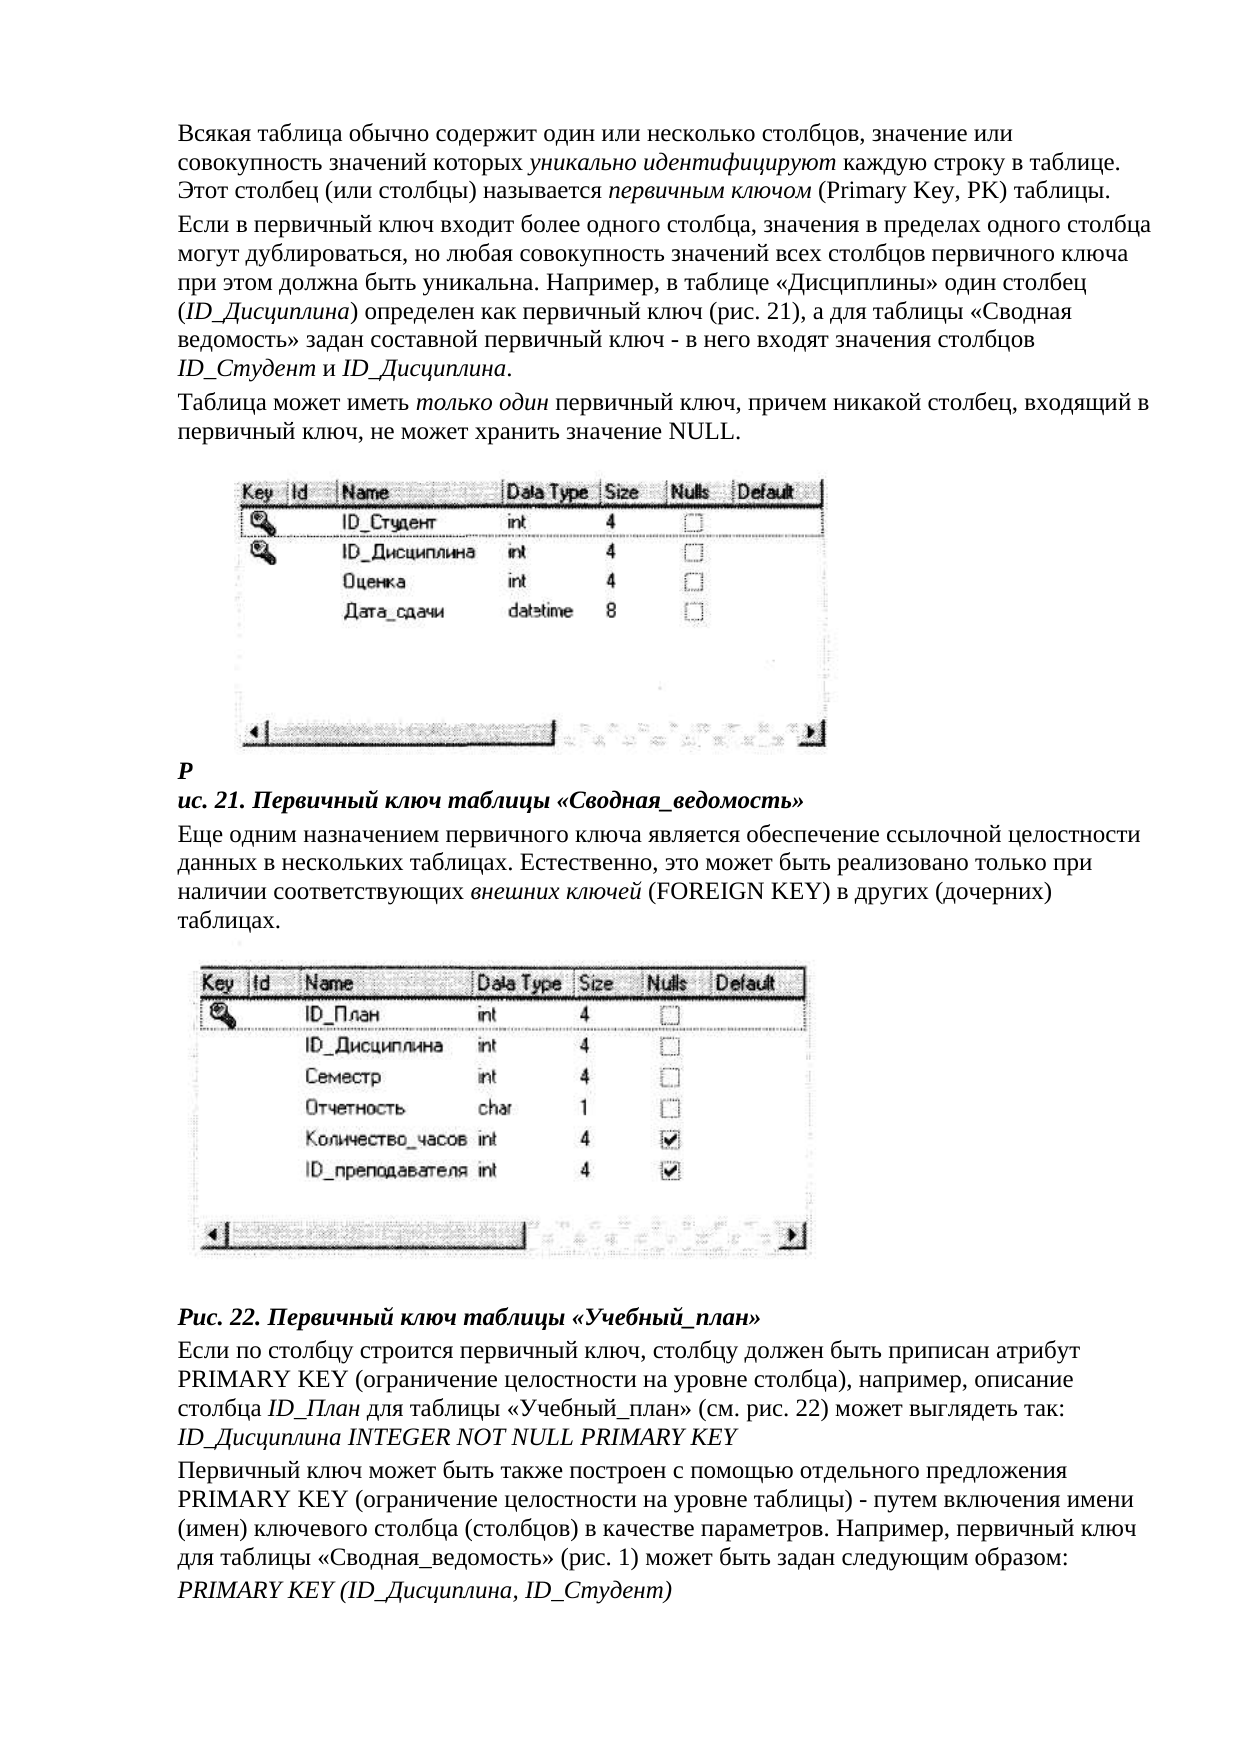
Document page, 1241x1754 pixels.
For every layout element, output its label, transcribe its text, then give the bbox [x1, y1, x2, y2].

text Таблица может иметь только один первичный ключ, причем никакой столбец, входящий в первичный ключ, не может хранить значение NULL. [177, 387, 1152, 444]
text PRIMARY KEY (ID_Дисциплина, ID_Студент) [177, 1576, 1152, 1604]
text Первичный ключ может быть также построен с помощью отдельного предложения PRIMARY KEY (ограничение целостности на уровне таблицы) - путем включения имени (имен) ключевого столбца (столбцов) в качестве параметров. Например, первичный ключ для таблицы «Сводная_ведомость» (рис. 1) может быть задан следующим образом: [177, 1456, 1152, 1571]
text Всякая таблица обычно содержит один или несколько столбцов, значение или совокупность значений которых уникально идентифицируют каждую строку в таблице. Этот столбец (или столбцы) называется первичным ключом (Primary Key, PK) таблицы. [177, 118, 1152, 204]
text Еще одним назначением первичного ключа является обеспечение ссылочной целостности данных в нескольких таблицах. Естественно, это может быть реализовано только при наличии соответствующих внешних ключей (FOREIGN KEY) в других (дочерних) таблицах. [177, 819, 1152, 934]
picture [192, 449, 898, 780]
text Если в первичный ключ входит более одного столбца, значения в пределах одного столбца могут дублироваться, но любая совокупность значений всех столбцов первичного ключа при этом должна быть уникальна. Например, в таблице «Дисциплины» один столбец (ID_Дисциплина) определен как первичный ключ (рис. 21), а для таблицы «Сводная ведомость» задан составной первичный ключ - в него входят значения столбцов ID_Студент и ID_Дисциплина. [177, 209, 1152, 382]
picture [177, 938, 823, 1269]
text Рис. 22. Первичный ключ таблицы «Учебный_план» [177, 1302, 1152, 1330]
text Если по столбцу строится первичный ключ, столбцу должен быть приписан атрибут PRIMARY KEY (ограничение целостности на уровне столбца), например, описание столбца ID_План для таблицы «Учебный_план» (см. рис. 22) может выглядеть так: ID_Дисциплина INTEGER NOT NULL PRIMARY KEY [177, 1335, 1152, 1450]
